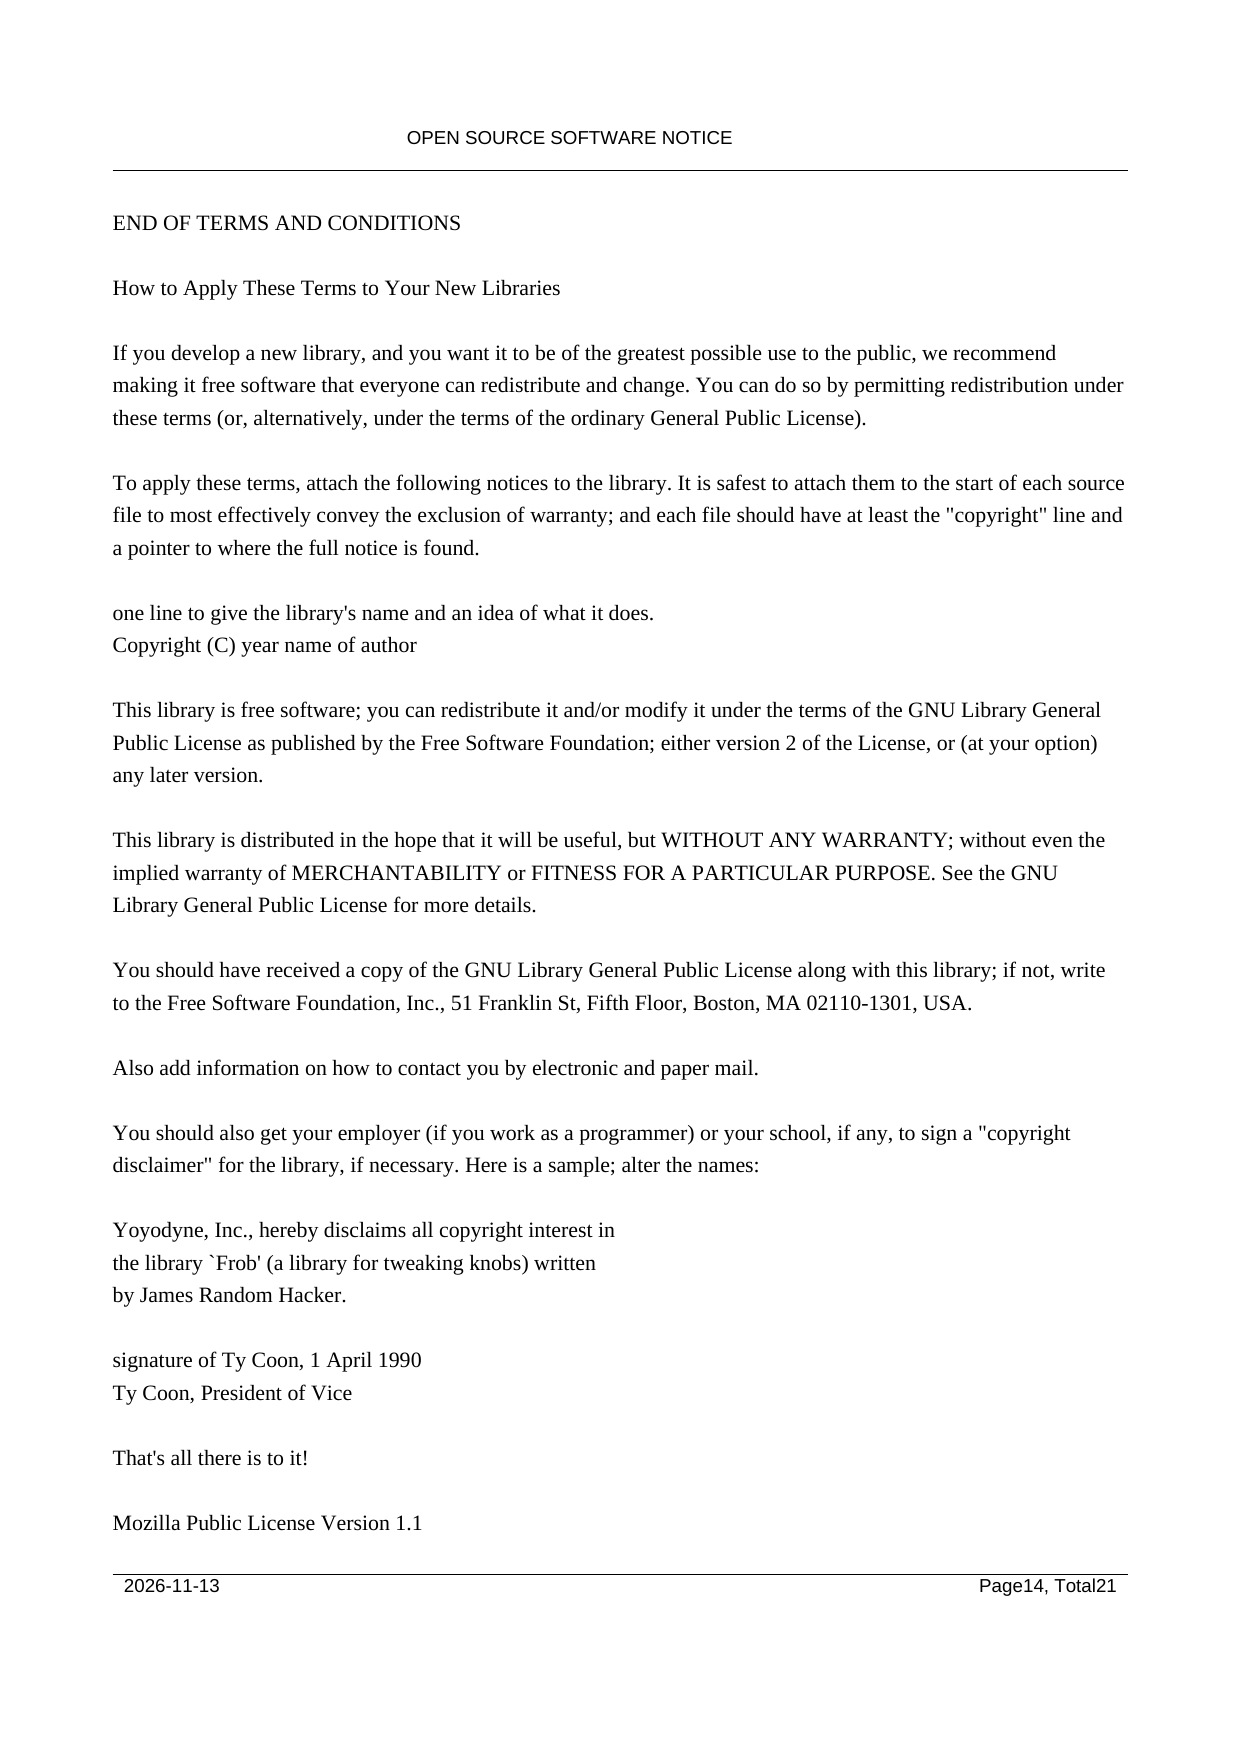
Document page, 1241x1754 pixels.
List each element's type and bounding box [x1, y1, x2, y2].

text [112, 206, 1128, 1539]
